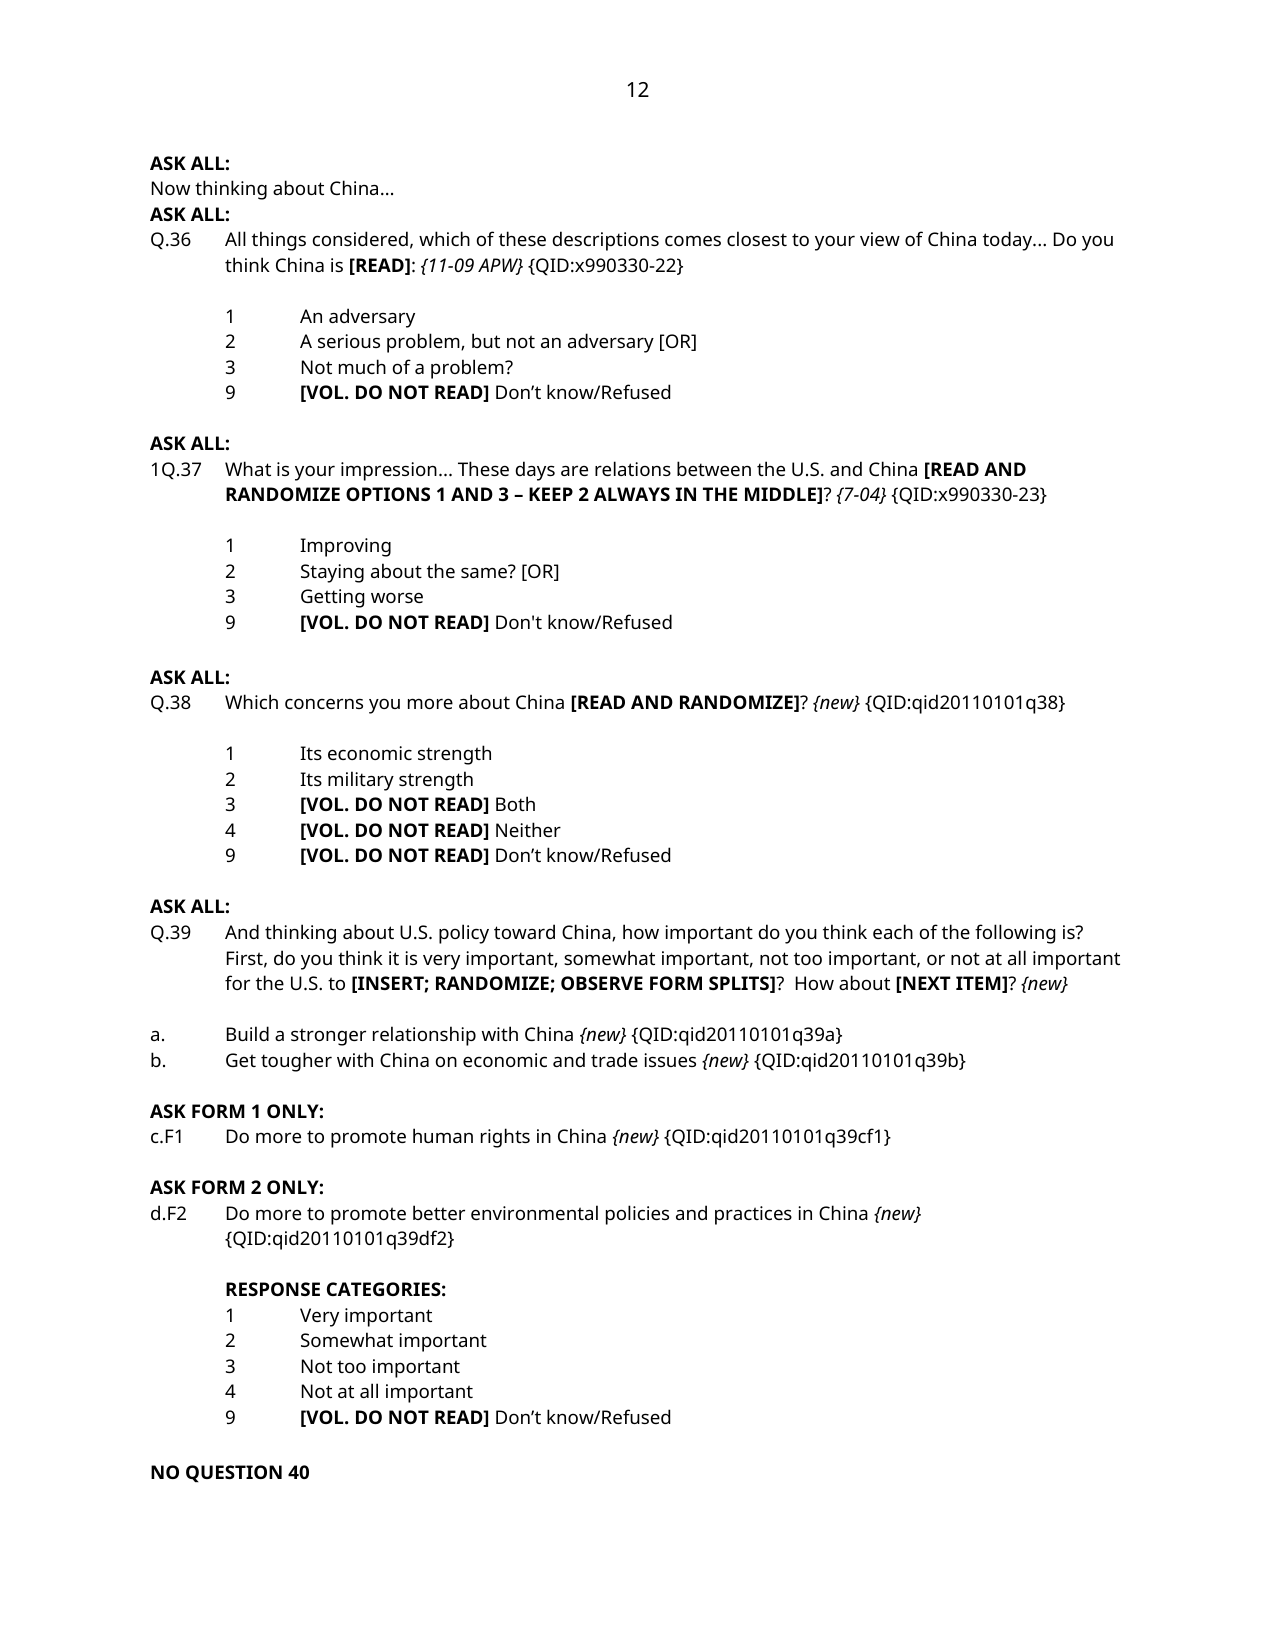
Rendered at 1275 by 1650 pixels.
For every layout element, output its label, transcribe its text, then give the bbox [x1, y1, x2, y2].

text c.F1 Do more to promote human rights in China {new} {QID:qid20110101q39cf1} [150, 1123, 1125, 1149]
text 4 [VOL. DO NOT READ] Neither [225, 817, 1125, 843]
text 3 Not much of a problem? [225, 354, 1125, 380]
text ASK ALL: [150, 431, 1125, 456]
text 9 [VOL. DO NOT READ] Don’t know/Refused [225, 843, 1125, 868]
text 9 [VOL. DO NOT READ] Don’t know/Refused [225, 380, 1125, 405]
text ASK FORM 2 ONLY: [150, 1174, 1125, 1200]
text 2 Staying about the same? [OR] [225, 558, 1125, 584]
text 2 Its military strength [225, 766, 1125, 792]
text 2 Somewhat important [225, 1328, 1125, 1353]
text RESPONSE CATEGORIES: [225, 1277, 1125, 1302]
text 9 [VOL. DO NOT READ] Don't know/Refused [225, 609, 1125, 635]
text ASK ALL: [150, 201, 1125, 227]
text NO QUESTION 40 [150, 1459, 1125, 1484]
text 3 Not too important [225, 1353, 1125, 1379]
text b. Get tougher with China on economic and trade issues {new} {QID:qid20110101q39b} [150, 1047, 1125, 1072]
text 9 [VOL. DO NOT READ] Don’t know/Refused [225, 1404, 1125, 1430]
text 3 [VOL. DO NOT READ] Both [225, 792, 1125, 817]
text ASK ALL: [150, 894, 1125, 919]
text Q.38 Which concerns you more about China [READ AND RANDOMIZE]? {new} {QID:qid20110101q38} [150, 690, 1125, 715]
text ASK FORM 1 ONLY: [150, 1098, 1125, 1123]
text a. Build a stronger relationship with China {new} {QID:qid20110101q39a} [150, 1021, 1125, 1047]
text 1 Improving [225, 533, 1125, 558]
text 3 Getting worse [225, 584, 1125, 609]
text 1 Its economic strength [225, 741, 1125, 766]
text ASK ALL: [150, 150, 1125, 176]
text 1 An adversary [225, 303, 1125, 329]
text 1 Very important [225, 1302, 1125, 1328]
text Q.37 What is your impression... These days are relations between the U.S. and China [READ AND RANDOMIZE OPTIONS 1 AND 3 – KEEP 2 ALWAYS IN THE MIDDLE]? {7-04} {QID:x990330-23} [150, 456, 1125, 507]
text 4 Not at all important [225, 1379, 1125, 1404]
text ASK ALL: [150, 664, 1125, 690]
text Now thinking about China… [150, 176, 1125, 201]
text d.F2 Do more to promote better environmental policies and practices in China {new} {QID:qid20110101q39df2} [150, 1200, 1125, 1251]
text 2 A serious problem, but not an adversary [OR] [225, 329, 1125, 354]
text Q.39 And thinking about U.S. policy toward China, how important do you think each of the following is? First, do you think it is very important, somewhat important, not too important, or not at all important for the U.S. to [INSERT; RANDOMIZE; OBSERVE FORM SPLITS]? How about [NEXT ITEM]? {new} [150, 919, 1125, 996]
text Q.36 All things considered, which of these descriptions comes closest to your view of China today... Do you think China is [READ]: {11-09 APW} {QID:x990330-22} [150, 227, 1125, 278]
